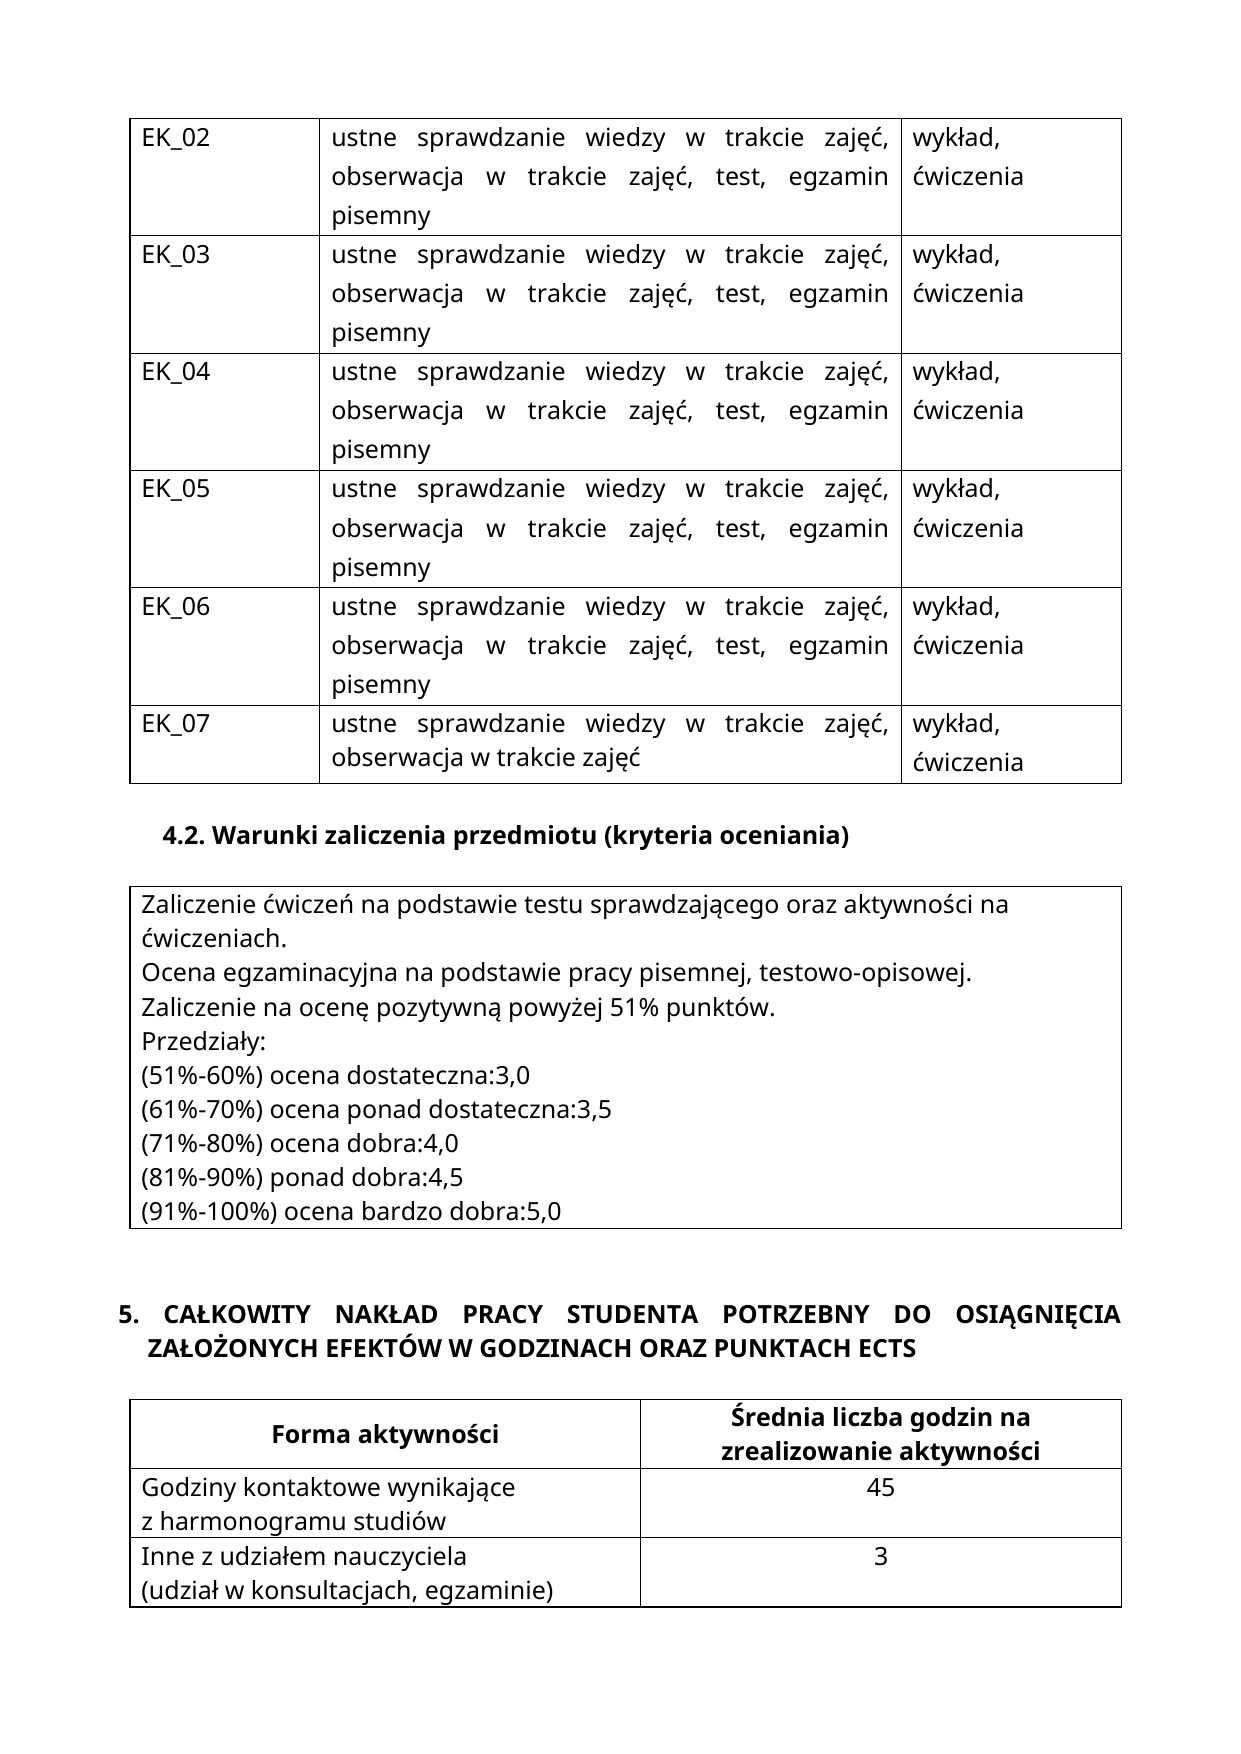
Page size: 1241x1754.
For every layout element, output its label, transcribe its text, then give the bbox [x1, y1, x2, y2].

table_header Średnia liczba godzin na zrealizowanie aktywności [641, 1400, 1121, 1468]
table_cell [320, 119, 901, 235]
table_cell ustne sprawdzanie wiedzy w trakcie zajęć, obserwacja w trakcie zajęć, test, egzamin pisemny [320, 471, 901, 587]
table_cell wykład, ćwiczenia [902, 236, 1121, 353]
table_cell EK_02 [131, 119, 319, 235]
text 5. CAŁKOWITY NAKŁAD PRACY STUDENTA POTRZEBNY DO OSIĄGNIĘCIA ZAŁOŻONYCH EFEKTÓW W GODZINACH ORAZ PUNKTACH ECTS [118, 1297, 1122, 1365]
table_cell wykład, ćwiczenia [902, 354, 1121, 470]
table_cell EK_07 [131, 706, 319, 783]
table_cell ustne sprawdzanie wiedzy w trakcie zajęć, obserwacja w trakcie zajęć [320, 706, 901, 783]
table_header Zaliczenie ćwiczeń na podstawie testu sprawdzającego oraz aktywności na ćwiczeniach. Ocena egzaminacyjna na podstawie pracy pisemnej, testowo-opisowej. Zaliczenie na ocenę pozytywną powyżej 51% punktów. Przedziały: (51%-60%) ocena dostateczna:3,0 (61%-70%) ocena ponad dostateczna:3,5 (71%-80%) ocena dobra:4,0 (81%-90%) ponad dobra:4,5 (91%-100%) ocena bardzo dobra:5,0 [131, 887, 1121, 1228]
table_cell Inne z udziałem nauczyciela (udział w konsultacjach, egzaminie) [131, 1538, 640, 1606]
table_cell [320, 236, 901, 353]
table_cell 45 [641, 1469, 1121, 1537]
table_cell Godziny kontaktowe wynikające z harmonogramu studiów [131, 1469, 640, 1537]
table_cell 3 [641, 1538, 1121, 1606]
table_cell wykład, ćwiczenia [902, 471, 1121, 587]
table_cell EK_05 [131, 471, 319, 587]
table_cell wykład, ćwiczenia [902, 706, 1121, 783]
text 4.2. Warunki zaliczenia przedmiotu (kryteria oceniania) [162, 818, 1122, 852]
table_cell EK_06 [131, 588, 319, 704]
table_cell wykład, ćwiczenia [902, 119, 1121, 235]
table_header Forma aktywności [131, 1400, 640, 1468]
table_cell ustne sprawdzanie wiedzy w trakcie zajęć, obserwacja w trakcie zajęć, test, egzamin pisemny [320, 588, 901, 704]
table_cell EK_03 [131, 236, 319, 353]
table_cell EK_04 [131, 354, 319, 470]
table_cell ustne sprawdzanie wiedzy w trakcie zajęć, obserwacja w trakcie zajęć, test, egzamin pisemny [320, 354, 901, 470]
table_cell wykład, ćwiczenia [902, 588, 1121, 704]
